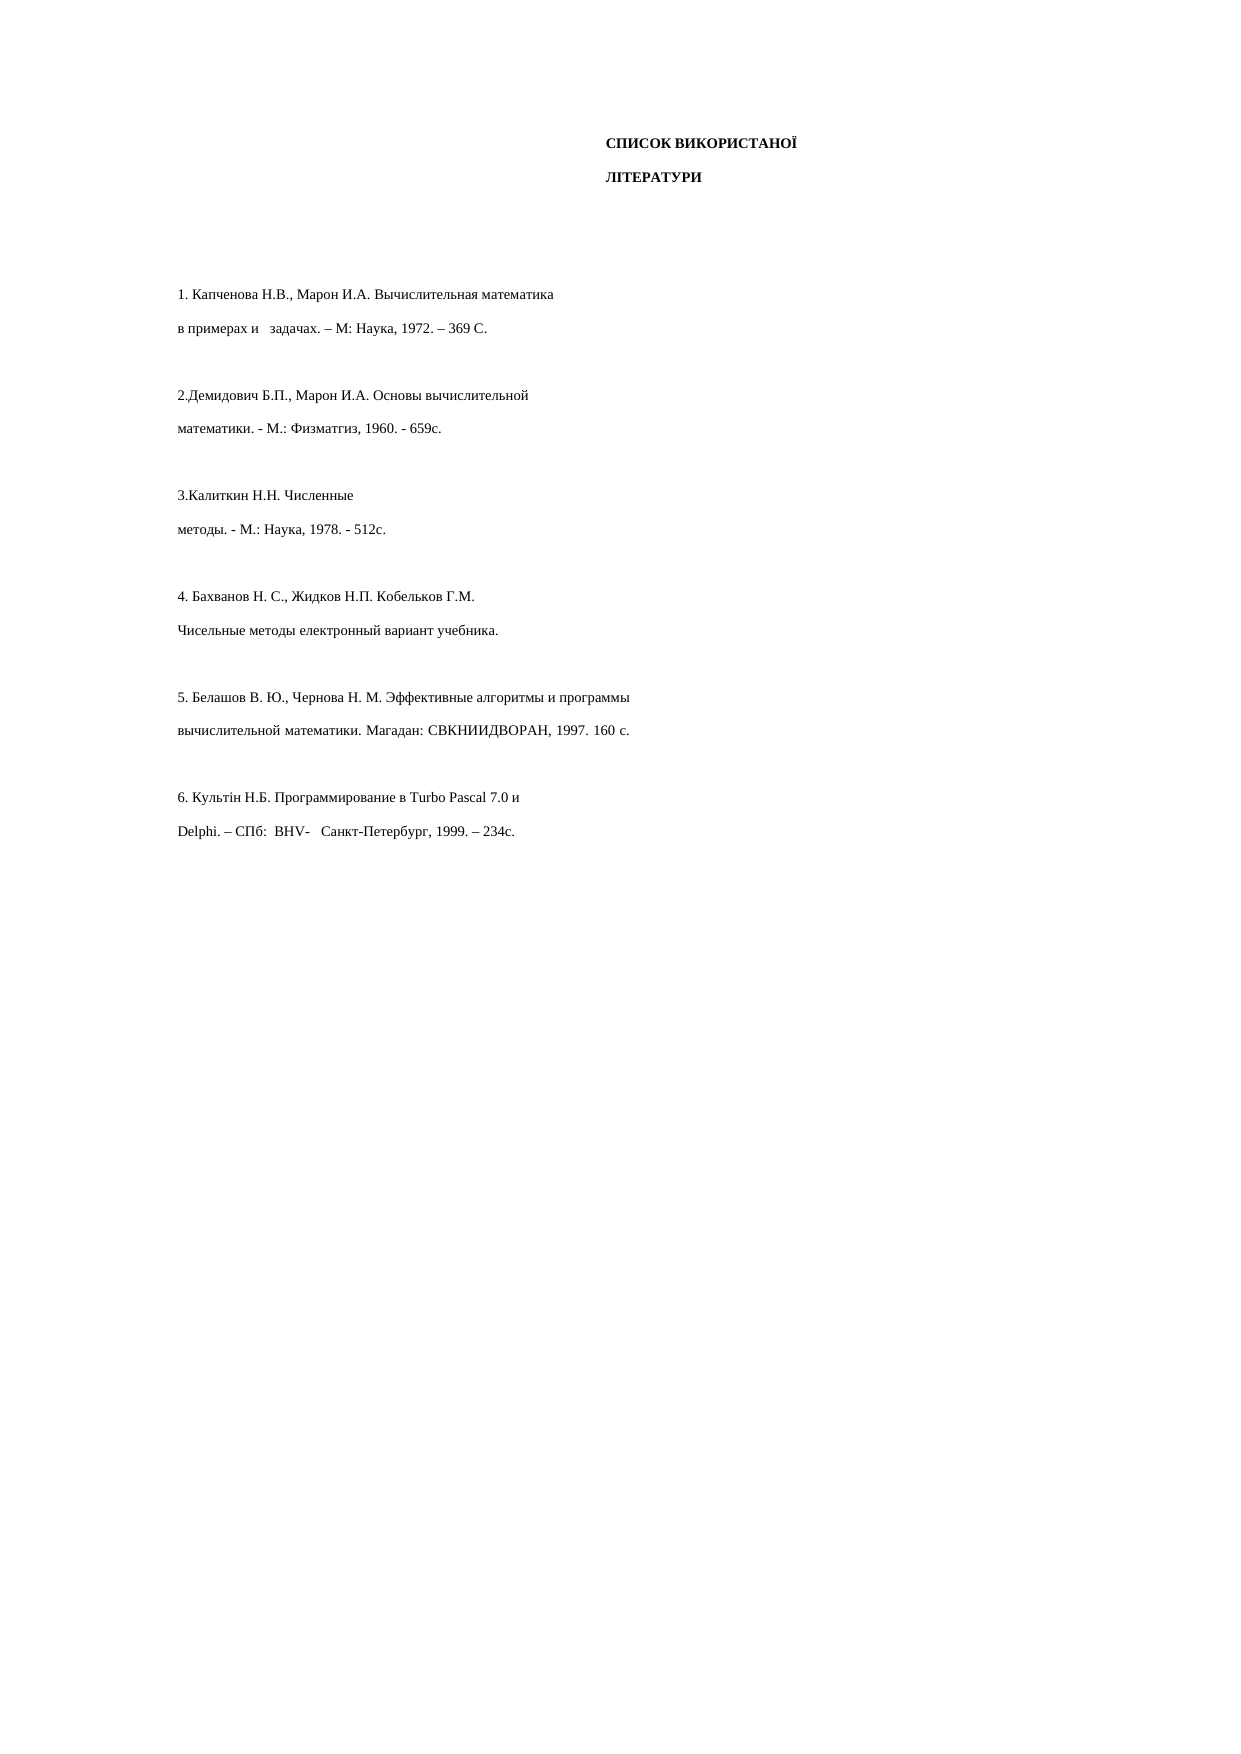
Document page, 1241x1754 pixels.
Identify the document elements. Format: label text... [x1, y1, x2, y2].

text СПИСОК ВИКОРИСТАНОЇ ЛІТЕРАТУРИ [177, 118, 1152, 185]
text 2.Демидович Б.П., Марон И.А. Основы вычислительной математики. - М.: Физматгиз, 1960. - 659с. [177, 370, 1152, 437]
text 5. Белашов В. Ю., Чернова Н. М. Эффективные алгоритмы и программы вычислительной математики. Магадан: СВКНИИДВОРАН, 1997. 160 с. [177, 672, 1152, 739]
text 6. Культін Н.Б. Программирование в Turbo Pascal 7.0 и Delphi. – СПб: BHV- Санкт-Петербург, 1999. – 234с. [177, 772, 1152, 839]
text 1. Капченова Н.В., Марон И.А. Вычислительная математика в примерах и задачах. – М: Наука, 1972. – 369 С. [177, 269, 1152, 336]
text 3.Калиткин Н.Н. Численные методы. - М.: Наука, 1978. - 512с. [177, 470, 1152, 537]
text 4. Бахванов Н. С., Жидков Н.П. Кобельков Г.М. Чисельные методы електронный вариант учебника. [177, 571, 1152, 638]
